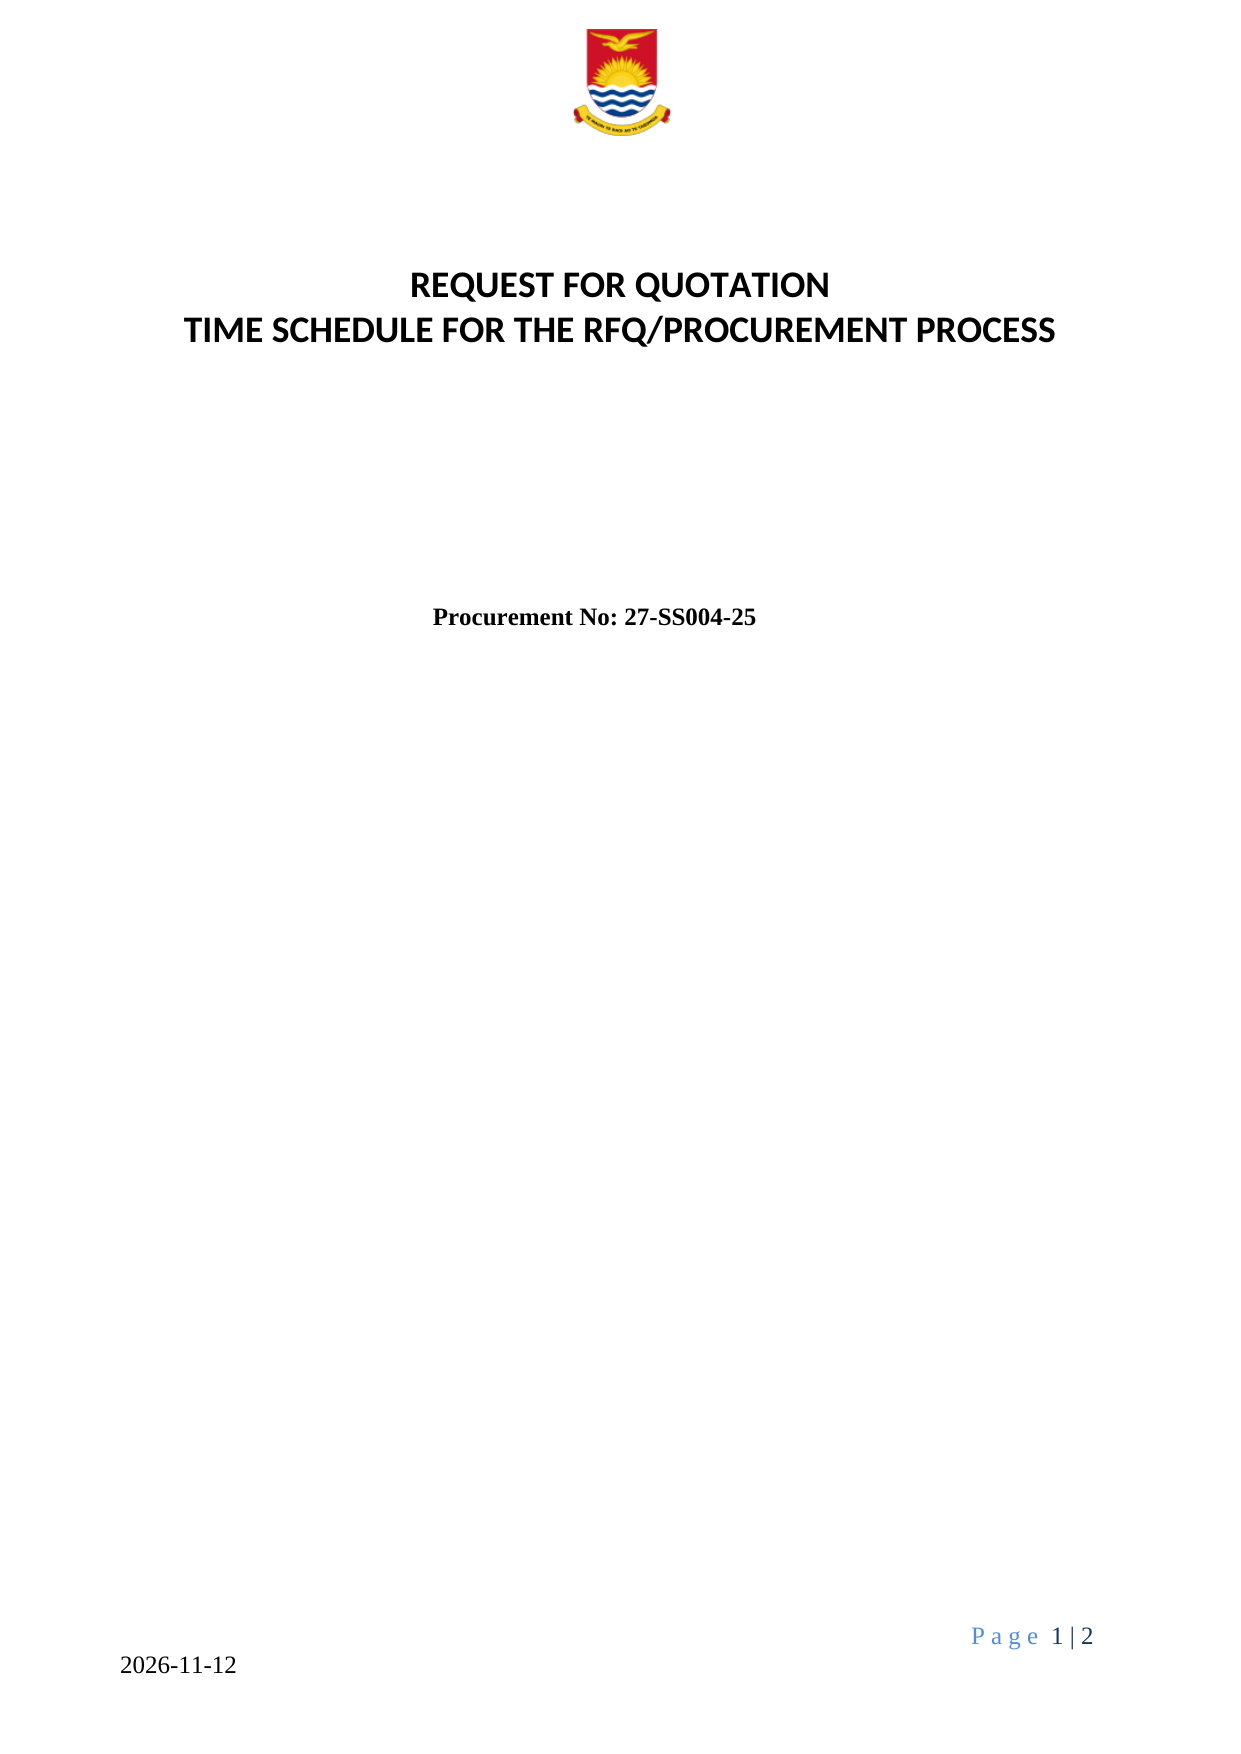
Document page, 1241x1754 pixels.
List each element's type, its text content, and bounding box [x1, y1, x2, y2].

text REQUEST FOR QUOTATION TIME SCHEDULE FOR THE RFQ/PROCUREMENT PROCESS [120, 261, 1120, 352]
picture [573, 29, 671, 136]
text Procurement No: 27-SS004-25 [120, 602, 1120, 631]
